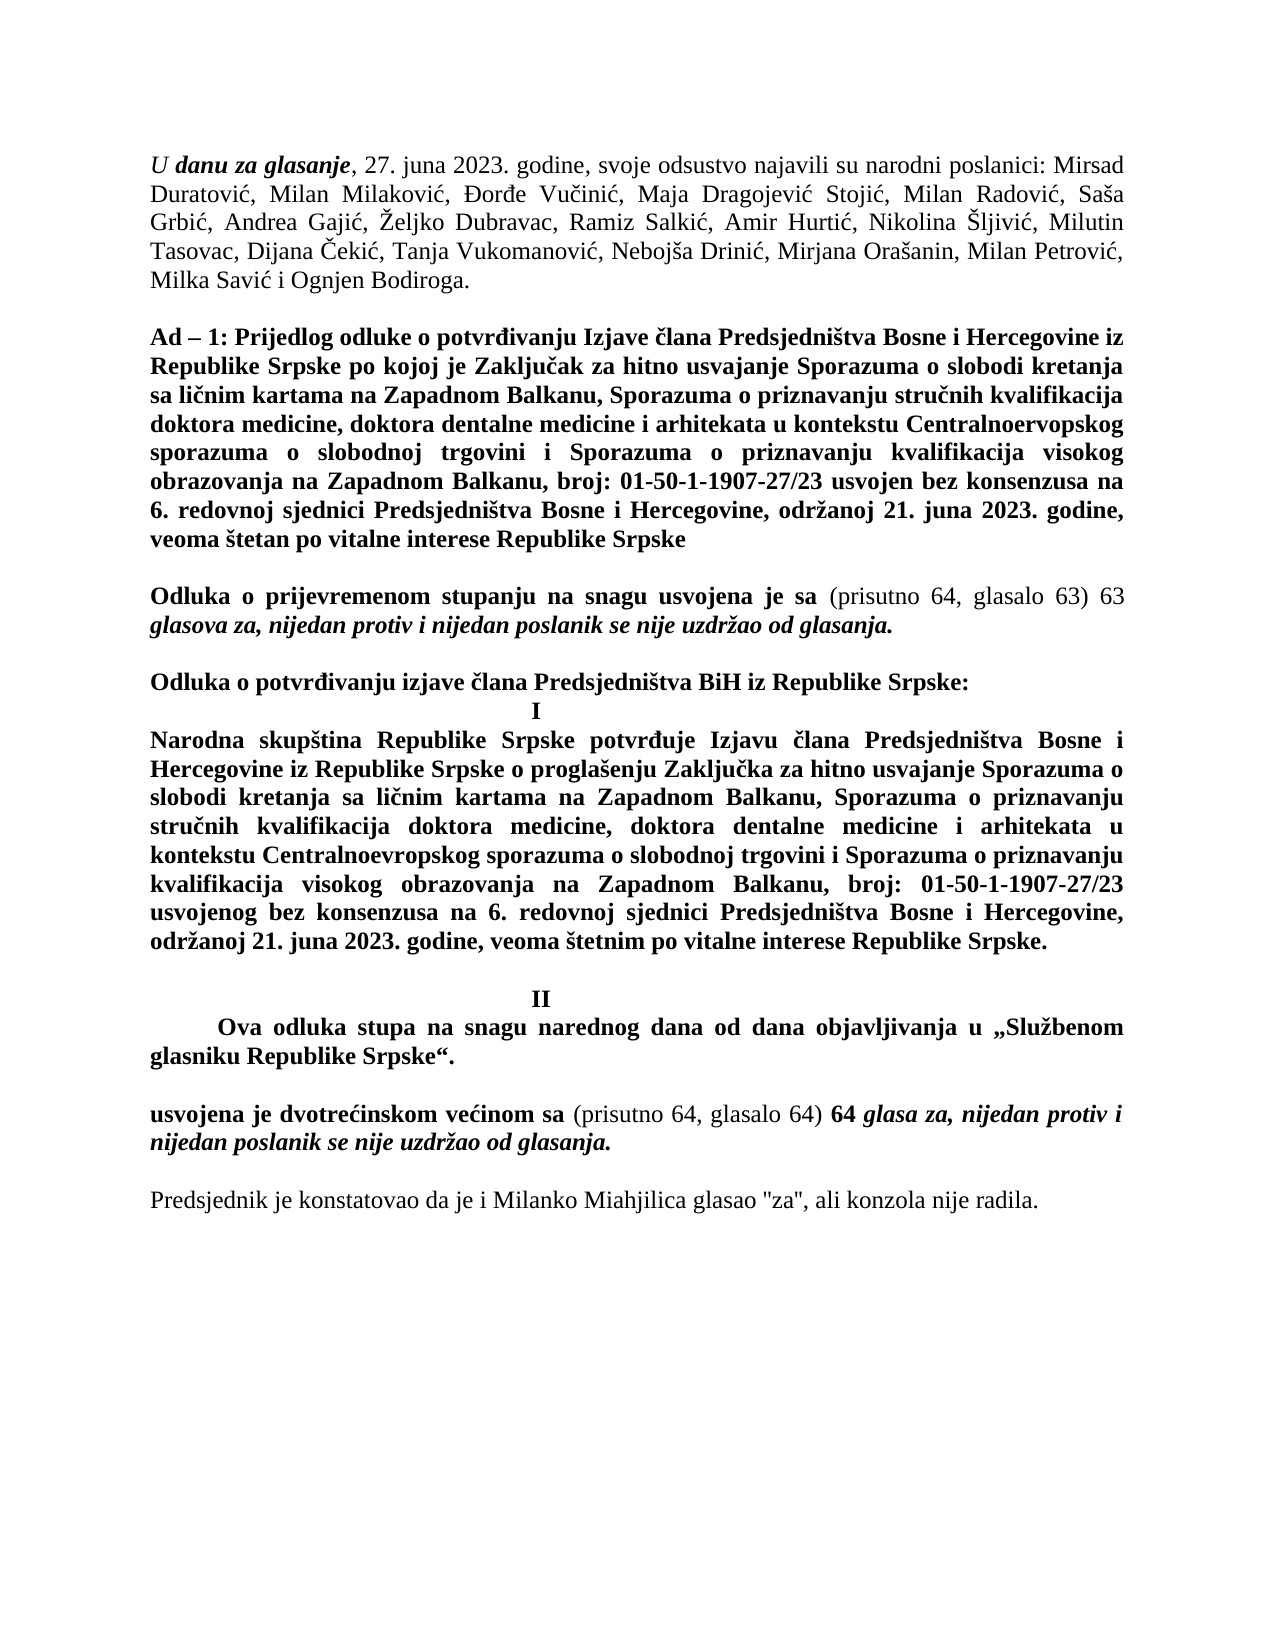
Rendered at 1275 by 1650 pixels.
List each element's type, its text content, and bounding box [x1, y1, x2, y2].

text Ad – 1: Prijedlog odluke o potvrđivanju Izjave člana Predsjedništva Bosne i Hercegovine iz Republike Srpske po kojoj je Zaključak za hitno usvajanje Sporazuma o slobodi kretanja sa ličnim kartama na Zapadnom Balkanu, Sporazuma o priznavanju stručnih kvalifikacija doktora medicine, doktora dentalne medicine i arhitekata u kontekstu Centralnoervopskog sporazuma o slobodnoj trgovini i Sporazuma o priznavanju kvalifikacija visokog obrazovanja na Zapadnom Balkanu, broj: 01-50-1-1907-27/23 usvojen bez konsenzusa na 6. redovnoj sjednici Predsjedništva Bosne i Hercegovine, održanoj 21. juna 2023. godine, veoma štetan po vitalne interese Republike Srpske [150, 322, 1125, 552]
text Narodna skupština Republike Srpske potvrđuje Izjavu člana Predsjedništva Bosne i Hercegovine iz Republike Srpske o proglašenju Zaključka za hitno usvajanje Sporazuma o slobodi kretanja sa ličnim kartama na Zapadnom Balkanu, Sporazuma o priznavanju stručnih kvalifikacija doktora medicine, doktora dentalne medicine i arhitekata u kontekstu Centralnoevropskog sporazuma o slobodnoj trgovini i Sporazuma o priznavanju kvalifikacija visokog obrazovanja na Zapadnom Balkanu, broj: 01-50-1-1907-27/23 usvojenog bez konsenzusa na 6. redovnoj sjednici Predsjedništva Bosne i Hercegovine, održanoj 21. juna 2023. godine, veoma štetnim po vitalne interese Republike Srpske. [150, 725, 1125, 955]
text Odluka o potvrđivanju izjave člana Predsjedništva BiH iz Republike Srpske: [150, 667, 1125, 696]
text Predsjednik je konstatovao da je i Milanko Miahjilica glasao ''za'', ali konzola nije radila. [150, 1185, 1125, 1214]
text II [187, 984, 1125, 1012]
text U danu za glasanje, 27. juna 2023. godine, svoje odsustvo najavili su narodni poslanici: Mirsad Duratović, Milan Milaković, Đorđe Vučinić, Maja Dragojević Stojić, Milan Radović, Saša Grbić, Andrea Gajić, Željko Dubravac, Ramiz Salkić, Amir Hurtić, Nikolina Šljivić, Milutin Tasovac, Dijana Čekić, Tanja Vukomanović, Nebojša Drinić, Mirjana Orašanin, Milan Petrović, Milka Savić i Ognjen Bodiroga. [150, 150, 1125, 294]
text I [187, 696, 1125, 725]
text usvojena je dvotrećinskom većinom sa (prisutno 64, glasalo 64) 64 glasa za, nijedan protiv i nijedan poslanik se nije uzdržao od glasanja. [150, 1099, 1125, 1156]
text Ova odluka stupa na snagu narednog dana od dana objavljivanja u „Službenom glasniku Republike Srpske“. [150, 1012, 1125, 1070]
text Odluka o prijevremenom stupanju na snagu usvojena je sa (prisutno 64, glasalo 63) 63 glasova za, nijedan protiv i nijedan poslanik se nije uzdržao od glasanja. [150, 581, 1125, 639]
